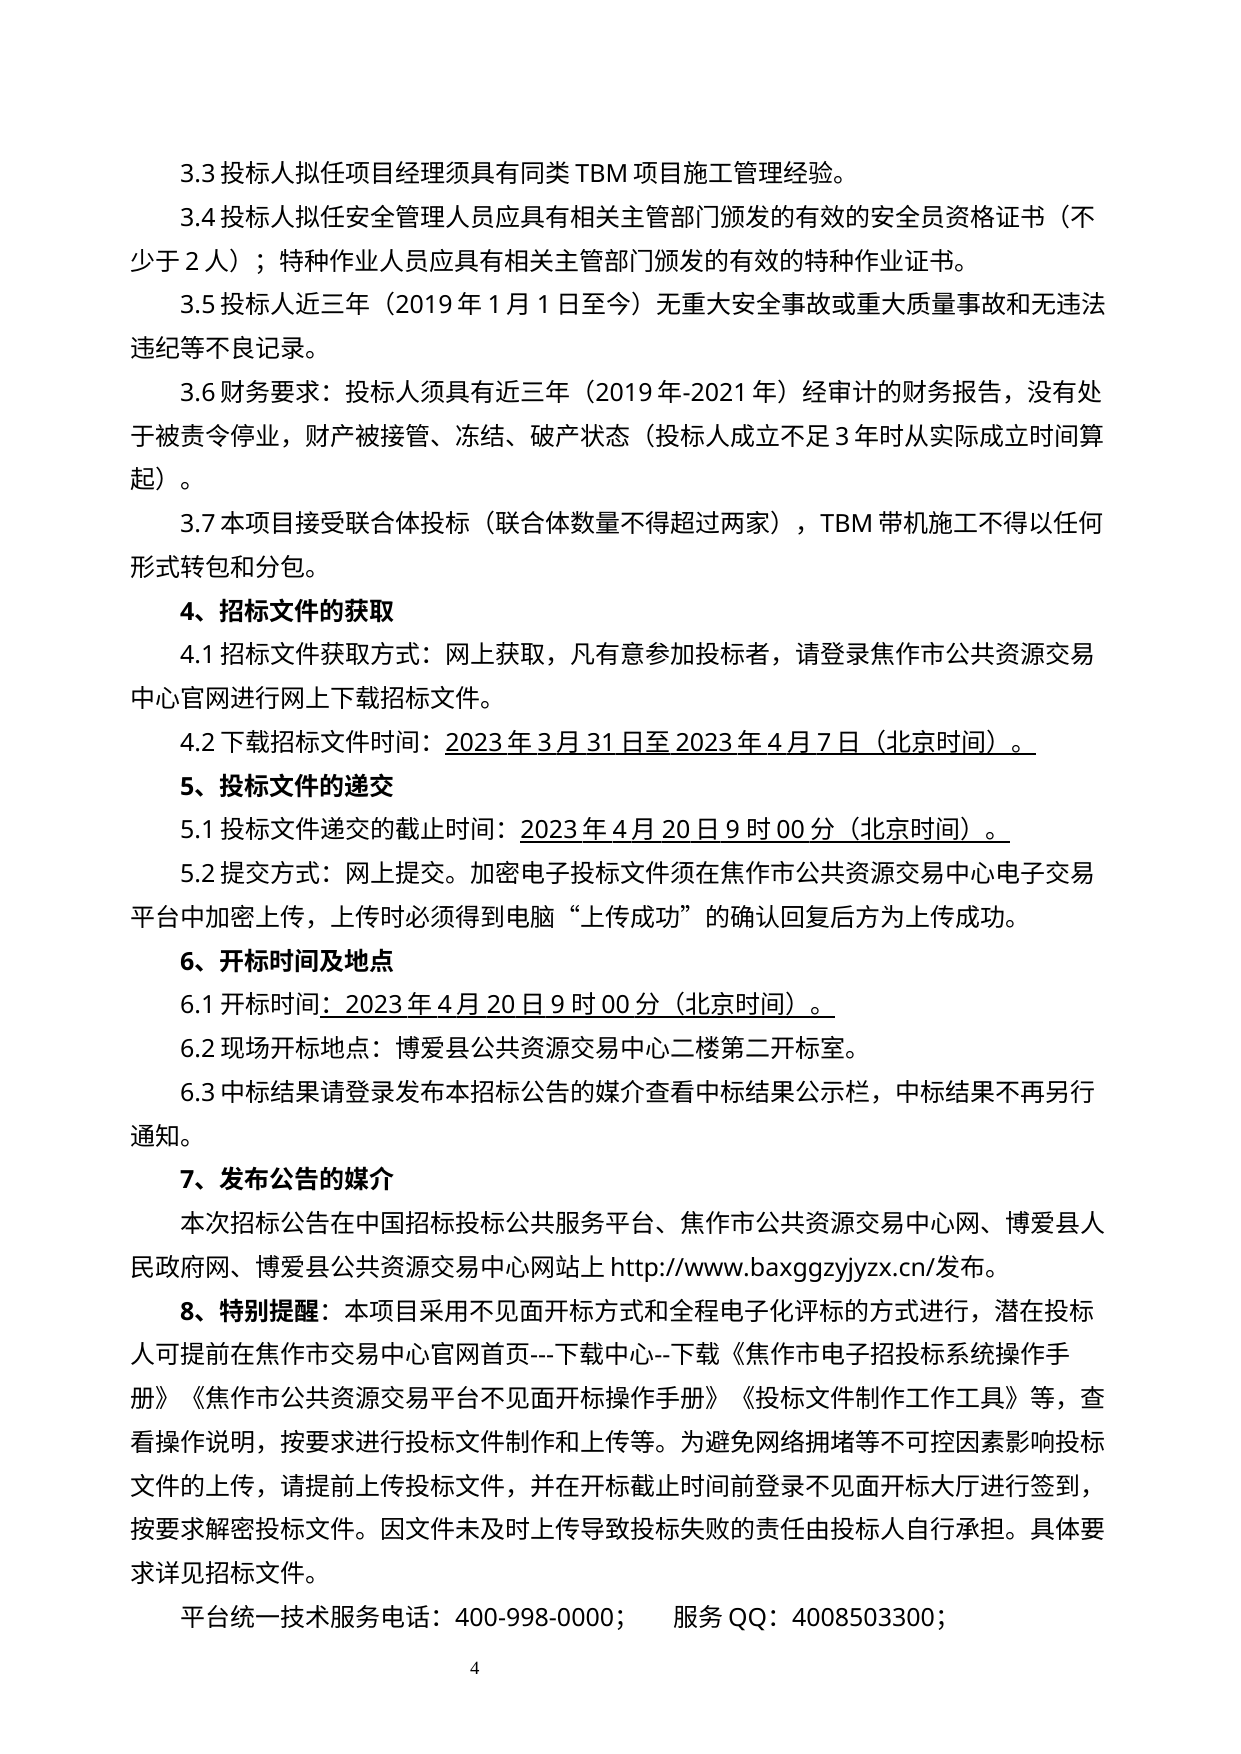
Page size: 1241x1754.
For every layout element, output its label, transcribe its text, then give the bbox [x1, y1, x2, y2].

text 3.3投标人拟任项目经理须具有同类TBM项目施工管理经验。 [130, 148, 1110, 191]
text 5.2提交方式：网上提交。加密电子投标文件须在焦作市公共资源交易中心电子交易平台中加密上传，上传时必须得到电脑“上传成功”的确认回复后方为上传成功。 [130, 848, 1110, 935]
text 4、招标文件的获取 [130, 585, 1110, 629]
text 6、开标时间及地点 [130, 935, 1110, 979]
text 6.3中标结果请登录发布本招标公告的媒介查看中标结果公示栏，中标结果不再另行通知。 [130, 1066, 1110, 1154]
text 3.7本项目接受联合体投标（联合体数量不得超过两家），TBM带机施工不得以任何形式转包和分包。 [130, 498, 1110, 585]
text 8、特别提醒：本项目采用不见面开标方式和全程电子化评标的方式进行，潜在投标人可提前在焦作市交易中心官网首页---下载中心--下载《焦作市电子招投标系统操作手册》《焦作市公共资源交易平台不见面开标操作手册》《投标文件制作工作工具》等，查看操作说明，按要求进行投标文件制作和上传等。为避免网络拥堵等不可控因素影响投标文件的上传，请提前上传投标文件，并在开标截止时间前登录不见面开标大厅进行签到，按要求解密投标文件。因文件未及时上传导致投标失败的责任由投标人自行承担。具体要求详见招标文件。 [130, 1285, 1110, 1591]
text 5、投标文件的递交 [130, 760, 1110, 804]
text 7、发布公告的媒介 [130, 1154, 1110, 1198]
text 4.1招标文件获取方式：网上获取，凡有意参加投标者，请登录焦作市公共资源交易中心官网进行网上下载招标文件。 [130, 629, 1110, 716]
text 3.6财务要求：投标人须具有近三年（2019年-2021年）经审计的财务报告，没有处于被责令停业，财产被接管、冻结、破产状态（投标人成立不足3年时从实际成立时间算起）。 [130, 366, 1110, 498]
text 4.2下载招标文件时间：2023年3月31日至2023年4月7日（北京时间）。 [130, 716, 1110, 760]
text 6.2现场开标地点：博爱县公共资源交易中心二楼第二开标室。 [130, 1023, 1110, 1066]
text 5.1投标文件递交的截止时间：2023年4月20日9 时00分（北京时间）。 [130, 804, 1110, 848]
text 3.4投标人拟任安全管理人员应具有相关主管部门颁发的有效的安全员资格证书（不少于2人）；特种作业人员应具有相关主管部门颁发的有效的特种作业证书。 [130, 191, 1110, 279]
text 3.5投标人近三年（2019年1月1日至今）无重大安全事故或重大质量事故和无违法违纪等不良记录。 [130, 279, 1110, 366]
text 平台统一技术服务电话：400-998-0000； 服务QQ：4008503300； [130, 1591, 1110, 1635]
text 本次招标公告在中国招标投标公共服务平台、焦作市公共资源交易中心网、博爱县人民政府网、博爱县公共资源交易中心网站上http://www.baxggzyjyzx.cn/发布。 [130, 1198, 1110, 1285]
text 6.1开标时间：2023年4月20日9 时00分（北京时间）。 [130, 979, 1110, 1023]
